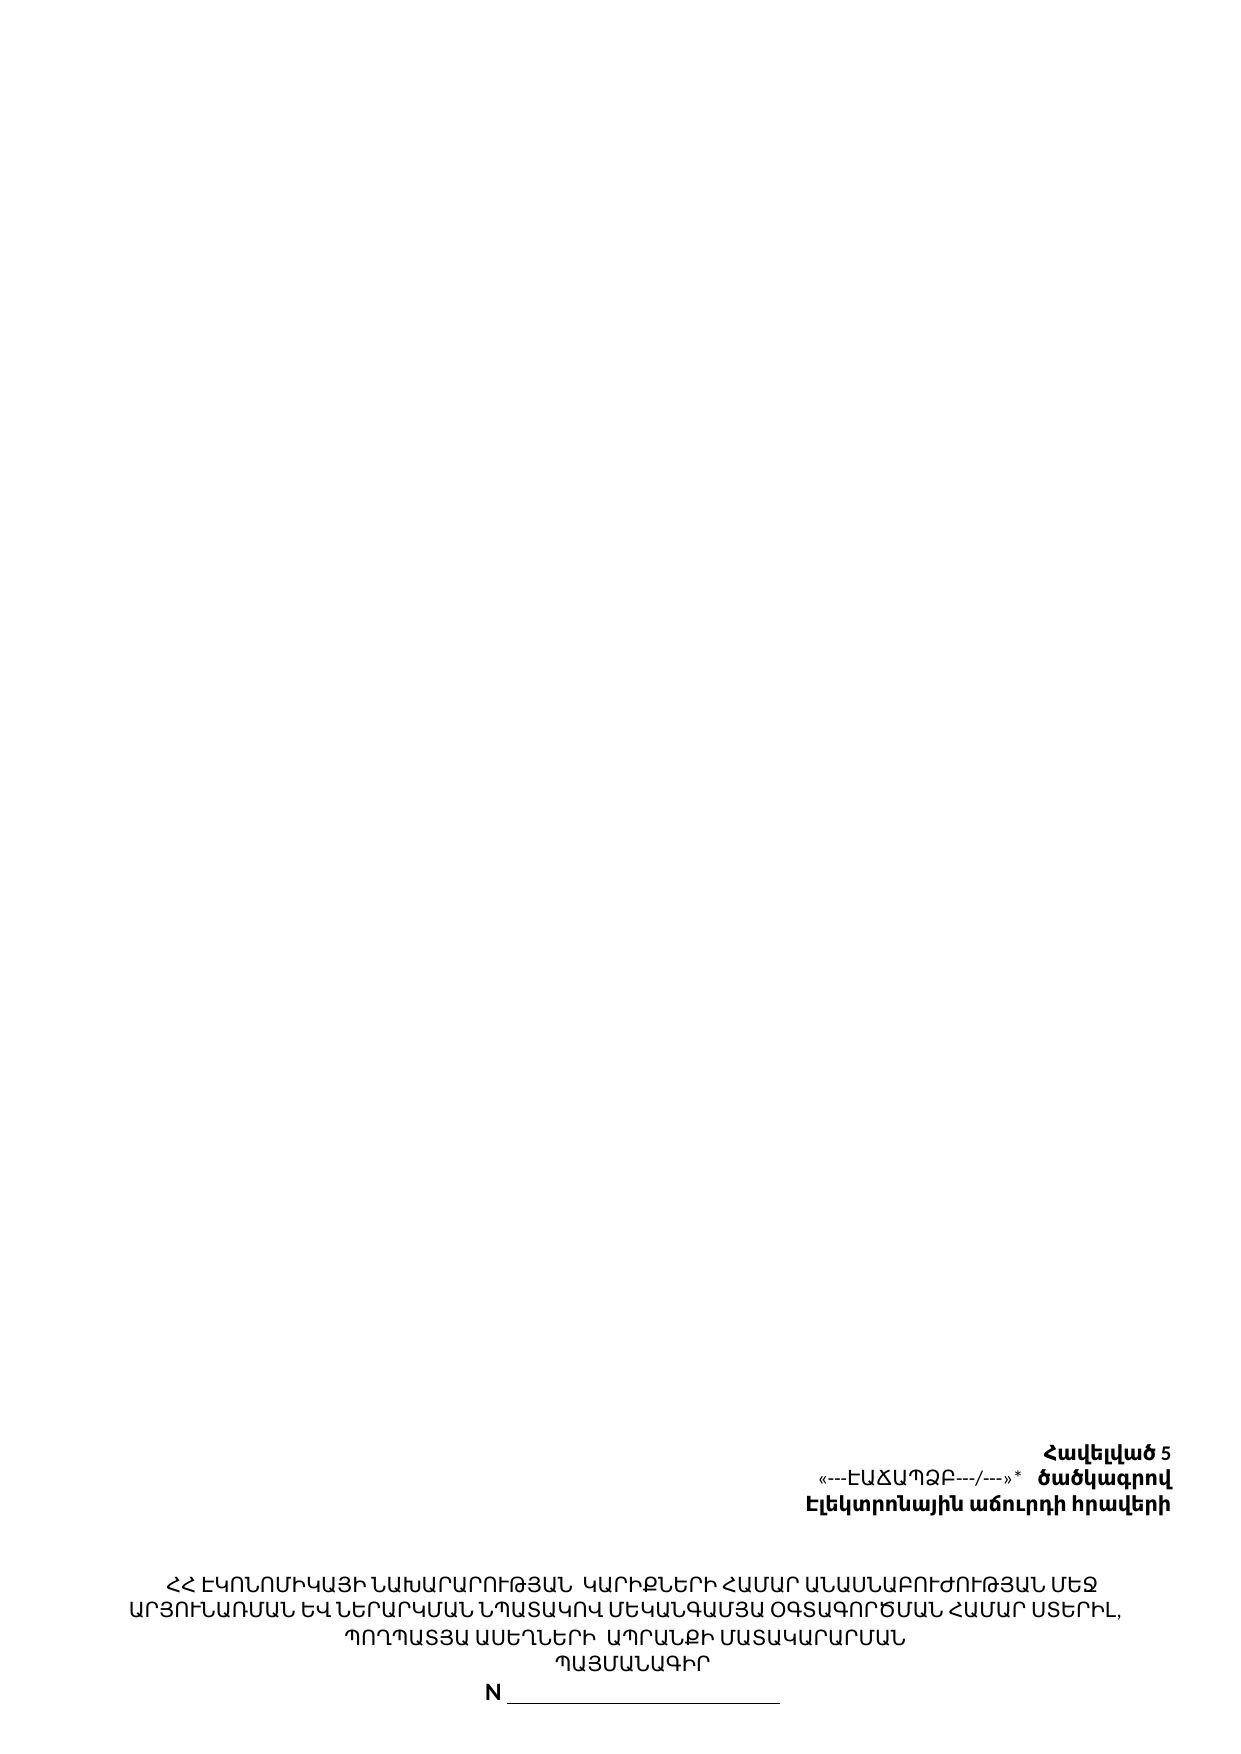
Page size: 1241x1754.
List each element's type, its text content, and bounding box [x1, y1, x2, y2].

text Էլեկտրոնային աճուրդի հրավերի [94, 1491, 1171, 1516]
text Հավելված 5 [94, 1440, 1171, 1465]
text N [79, 1676, 1171, 1707]
text ՀՀ ԷԿՈՆՈՄԻԿԱՅԻ ՆԱԽԱՐԱՐՈՒԹՅԱՆ ԿԱՐԻՔՆԵՐԻ ՀԱՄԱՐ ԱՆԱՍՆԱԲՈՒԺՈՒԹՅԱՆ ՄԵՋ ԱՐՅՈՒՆԱՌՄԱՆ ԵՎ ՆԵՐԱՐԿՄԱՆ ՆՊԱՏԱԿՈՎ ՄԵԿԱՆԳԱՄՅԱ ՕԳՏԱԳՈՐԾՄԱՆ ՀԱՄԱՐ ՍՏԵՐԻԼ, ՊՈՂՊԱՏՅԱ ԱՍԵՂՆԵՐԻ ԱՊՐԱՆՔԻ ՄԱՏԱԿԱՐԱՐՄԱՆ [79, 1572, 1171, 1651]
text ՊԱՅՄԱՆԱԳԻՐ [79, 1651, 1171, 1676]
text «---ԷԱՃԱՊՁԲ---/---»* ծածկագրով [94, 1465, 1171, 1491]
